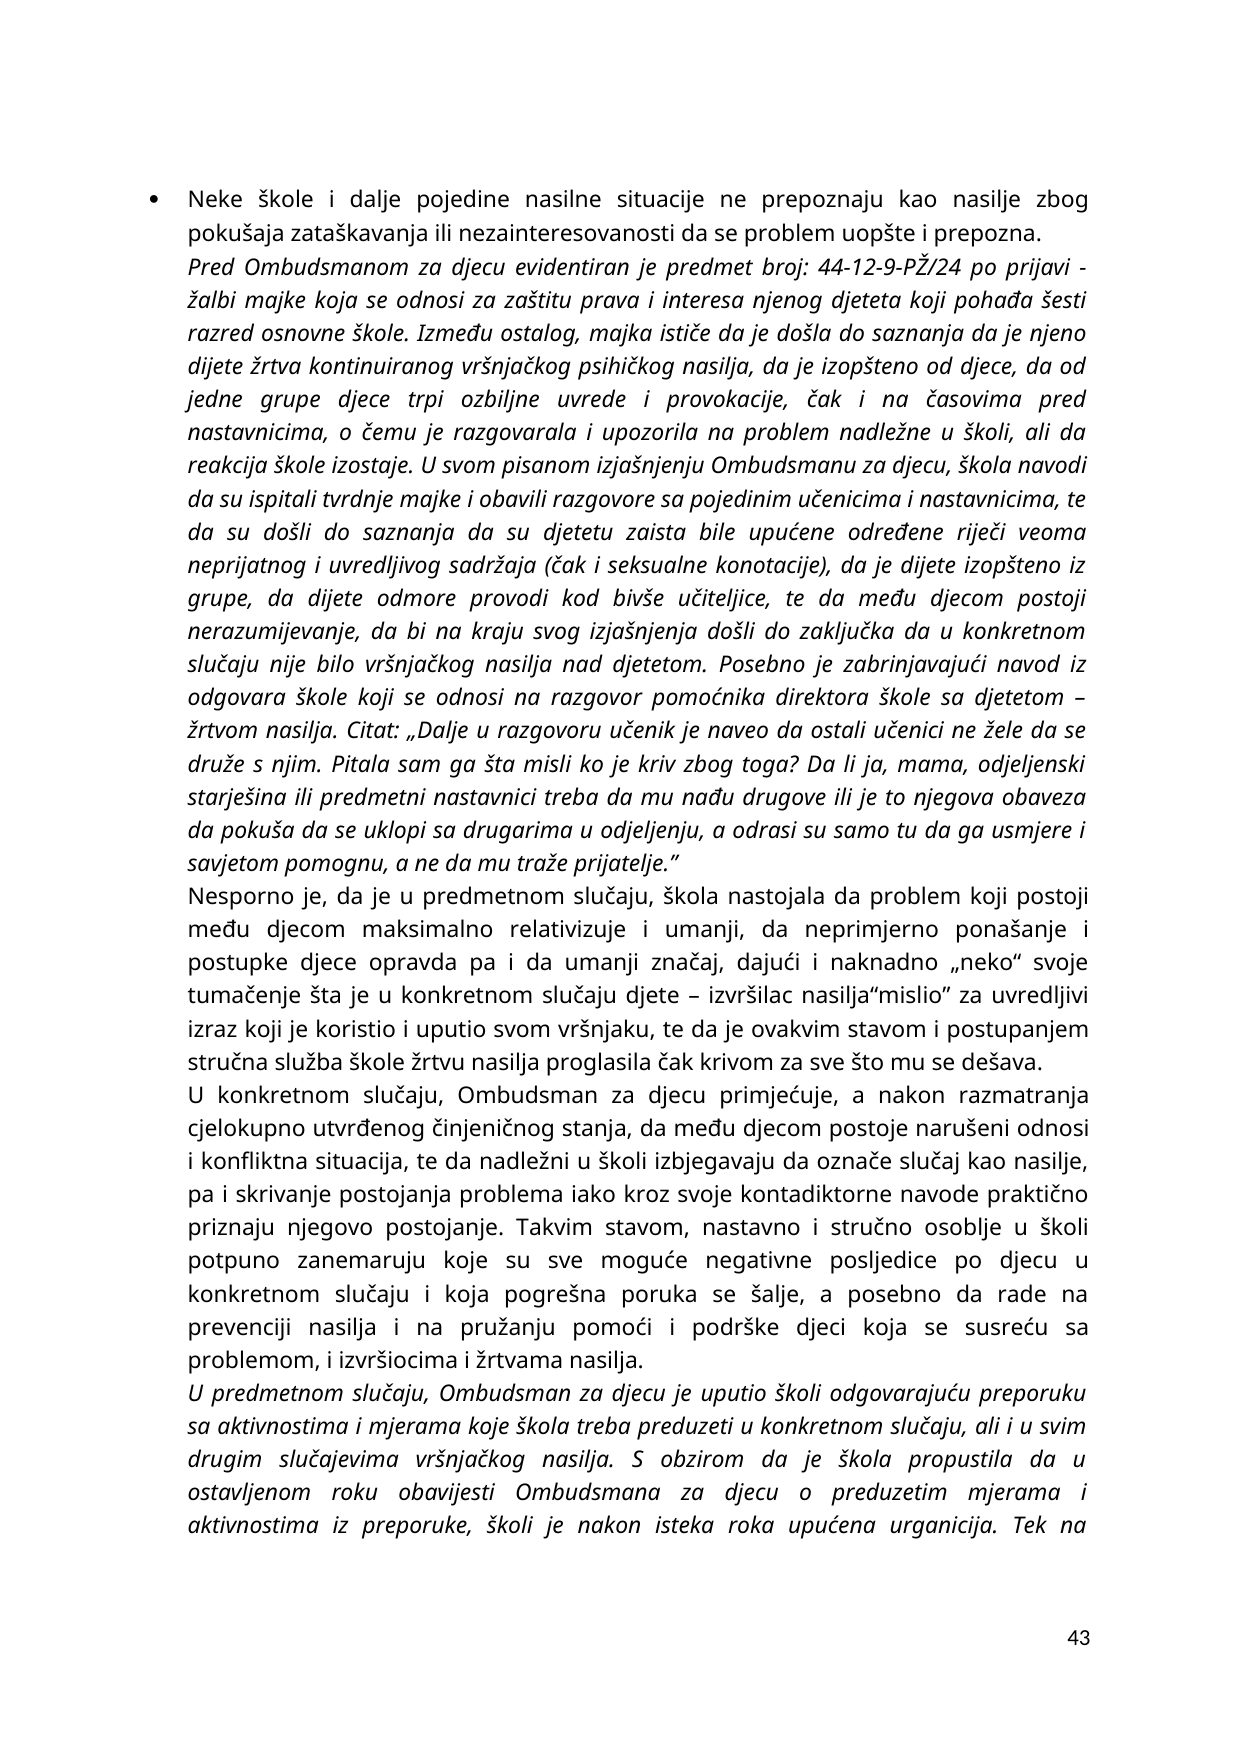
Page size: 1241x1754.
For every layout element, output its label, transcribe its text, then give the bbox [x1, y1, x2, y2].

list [187, 1377, 1090, 1541]
list U konkretnom slučaju, Ombudsman za djecu primjećuje, a nakon razmatranja cjelokupno utvrđenog činjeničnog stanja, da među djecom postoje narušeni odnosi i konfliktna situacija, te da nadležni u školi izbjegavaju da označe slučaj kao nasilje, pa i skrivanje postojanja problema iako kroz svoje kontadiktorne navode praktično priznaju njegovo postojanje. Takvim stavom, nastavno i stručno osoblje u školi potpuno zanemaruju koje su sve moguće negativne posljedice po djecu u konkretnom slučaju i koja pogrešna poruka se šalje, a posebno da rade na prevenciji nasilja i na pružanju pomoći i podrške djeci koja se susreću sa problemom, i izvršiocima i žrtvama nasilja. [187, 1079, 1090, 1375]
list Nesporno je, da je u predmetnom slučaju, škola nastojala da problem koji postoji među djecom maksimalno relativizuje i umanji, da neprimjerno ponašanje i postupke djece opravda pa i da umanji značaj, dajući i naknadno „neko“ svoje tumačenje šta je u konkretnom slučaju djete – izvršilac nasilja“mislio” za uvredljivi izraz koji je koristio i uputio svom vršnjaku, te da je ovakvim stavom i postupanjem stručna služba škole žrtvu nasilja proglasila čak krivom za sve što mu se dešava. [187, 880, 1090, 1077]
list Pred Ombudsmanom za djecu evidentiran je predmet broj: 44-12-9-PŽ/24 po prijavi - žalbi majke koja se odnosi za zaštitu prava i interesa njenog djeteta koji pohađa šesti razred osnovne škole. Između ostalog, majka ističe da je došla do saznanja da je njeno dijete žrtva kontinuiranog vršnjačkog psihičkog nasilja, da je izopšteno od djece, da od jedne grupe djece trpi ozbiljne uvrede i provokacije, čak i na časovima pred nastavnicima, o čemu je razgovarala i upozorila na problem nadležne u školi, ali da reakcija škole izostaje. U svom pisanom izjašnjenju Ombudsmanu za djecu, škola navodi da su ispitali tvrdnje majke i obavili razgovore sa pojedinim učenicima i nastavnicima, te da su došli do saznanja da su djetetu zaista bile upućene određene riječi veoma neprijatnog i uvredljivog sadržaja (čak i seksualne konotacije), da je dijete izopšteno iz grupe, da dijete odmore provodi kod bivše učiteljice, te da među djecom postoji nerazumijevanje, da bi na kraju svog izjašnjenja došli do zaključka da u konkretnom slučaju nije bilo vršnjačkog nasilja nad djetetom. Posebno je zabrinjavajući navod iz odgovara škole koji se odnosi na razgovor pomoćnika direktora škole sa djetetom – žrtvom nasilja. Citat: „Dalje u razgovoru učenik je naveo da ostali učenici ne žele da se druže s njim. Pitala sam ga šta misli ko je kriv zbog toga? Da li ja, mama, odjeljenski starješina ili predmetni nastavnici treba da mu nađu drugove ili je to njegova obaveza da pokuša da se uklopi sa drugarima u odjeljenju, a odrasi su samo tu da ga usmjere i savjetom pomognu, a ne da mu traže prijatelje.” [187, 251, 1090, 878]
list Neke škole i dalje pojedine nasilne situacije ne prepoznaju kao nasilje zbog pokušaja zataškavanja ili nezainteresovanosti da se problem uopšte i prepozna. [150, 183, 1090, 248]
